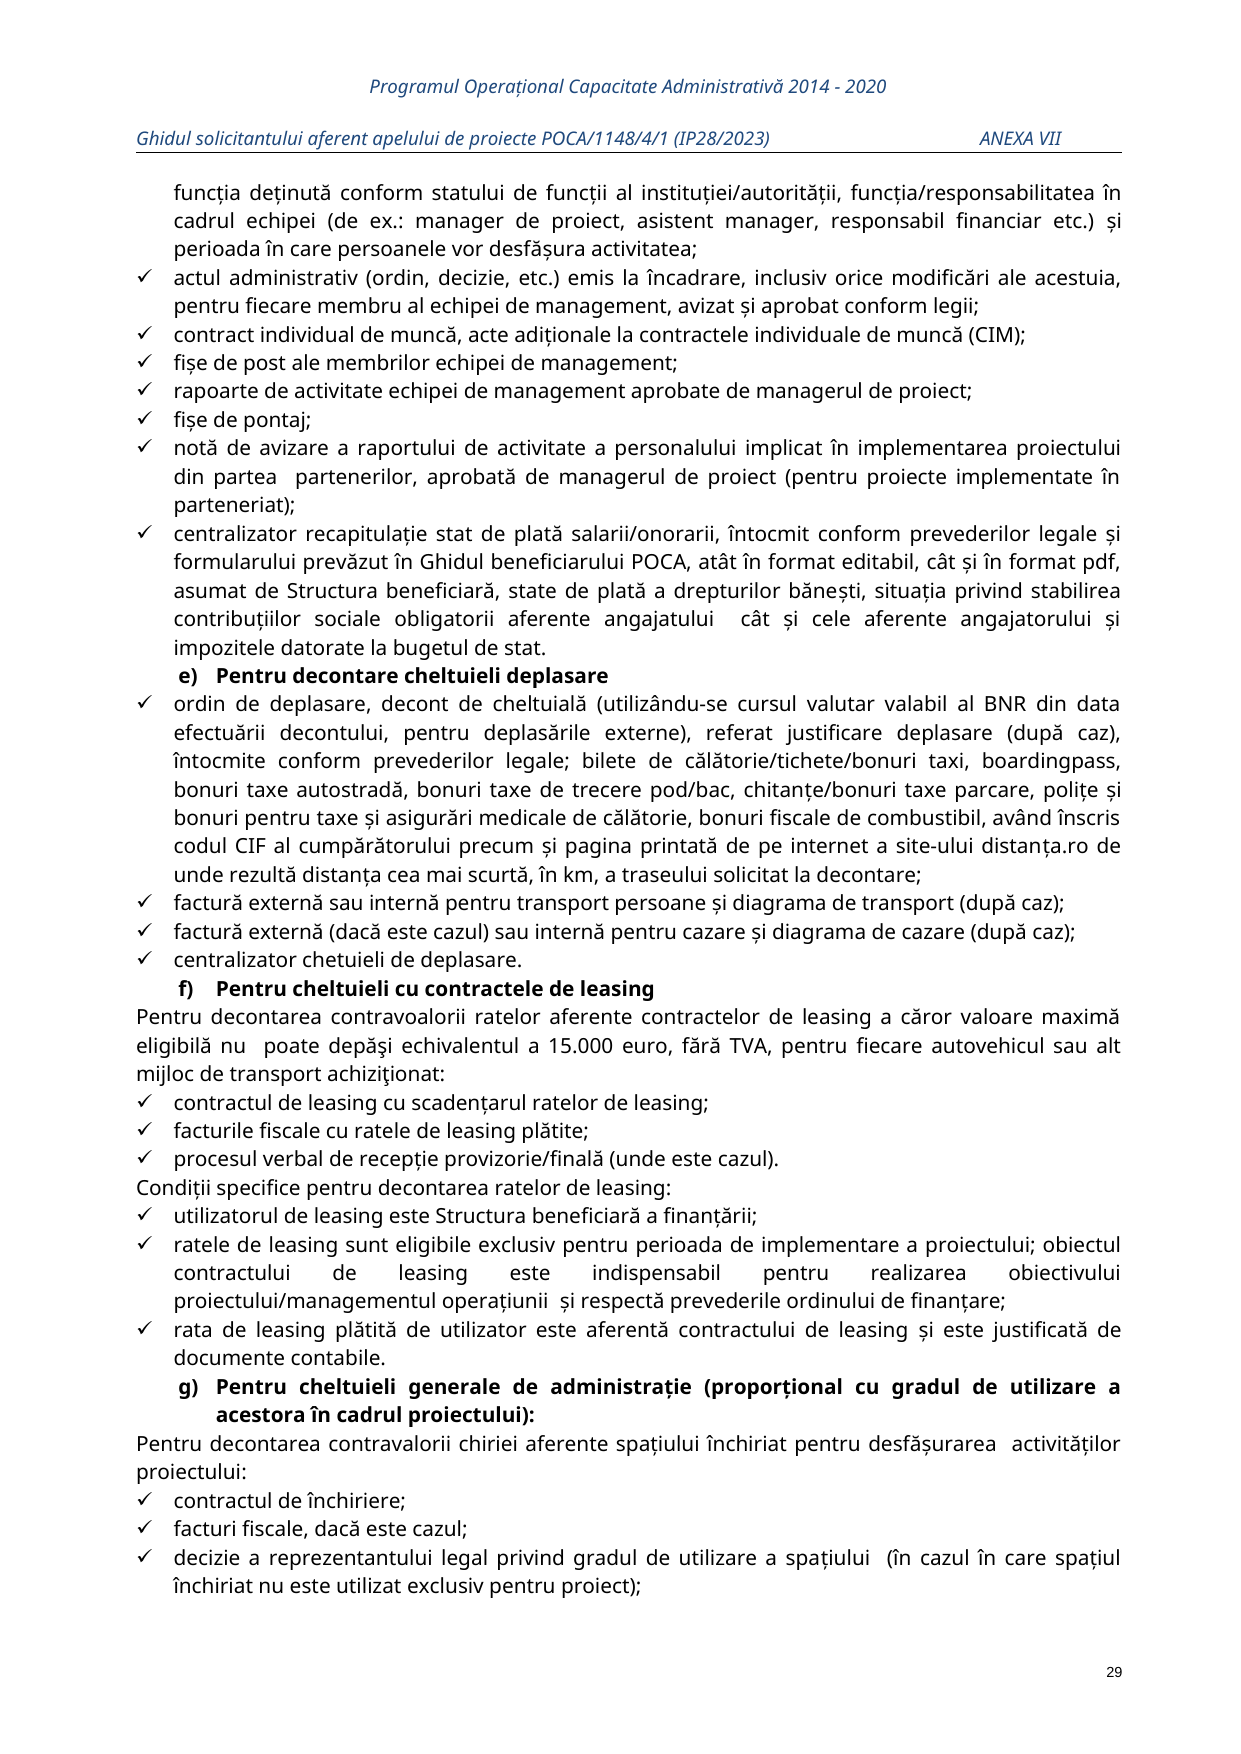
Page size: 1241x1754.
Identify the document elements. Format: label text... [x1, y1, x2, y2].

list centralizator chetuieli de deplasare. [136, 945, 1122, 974]
list Pentru decontare cheltuieli deplasare [178, 661, 1122, 689]
list utilizatorul de leasing este Structura beneficiară a finanțării; [136, 1201, 1122, 1230]
list Condiţii specifice pentru decontarea ratelor de leasing: [136, 1173, 1122, 1201]
list decizie a reprezentantului legal privind gradul de utilizare a spaţiului (în cazul în care spațiul închiriat nu este utilizat exclusiv pentru proiect); [136, 1543, 1122, 1599]
list procesul verbal de recepţie provizorie/finală (unde este cazul). [136, 1144, 1122, 1173]
list Pentru cheltuieli cu contractele de leasing [178, 974, 1122, 1002]
list facturi fiscale, dacă este cazul; [136, 1514, 1122, 1543]
list factură externă sau internă pentru transport persoane și diagrama de transport (după caz); [136, 888, 1122, 917]
list notă de avizare a raportului de activitate a personalului implicat în implementarea proiectului din partea partenerilor, aprobată de managerul de proiect (pentru proiecte implementate în parteneriat); [136, 433, 1122, 519]
list fişe de pontaj; [136, 405, 1122, 433]
list contractul de închiriere; [136, 1486, 1122, 1514]
list contractul de leasing cu scadenţarul ratelor de leasing; [136, 1088, 1122, 1116]
list contract individual de muncă, acte adiționale la contractele individuale de muncă (CIM); [136, 320, 1122, 348]
list actul administrativ (ordin, decizie, etc.) emis la încadrare, inclusiv orice modificări ale acestuia, pentru fiecare membru al echipei de management, avizat şi aprobat conform legii; [136, 263, 1122, 320]
list centralizator recapitulație stat de plată salarii/onorarii, întocmit conform prevederilor legale și formularului prevăzut în Ghidul beneficiarului POCA, atât în format editabil, cât și în format pdf, asumat de Structura beneficiară, state de plată a drepturilor băneşti, situaţia privind stabilirea contribuţiilor sociale obligatorii aferente angajatului cât și cele aferente angajatorului și impozitele datorate la bugetul de stat. [136, 519, 1122, 661]
list rata de leasing plătită de utilizator este aferentă contractului de leasing şi este justificată de documente contabile. [136, 1315, 1122, 1372]
text Pentru decontarea contravoalorii ratelor aferente contractelor de leasing a căror valoare maximă eligibilă nu poate depăşi echivalentul a 15.000 euro, fără TVA, pentru fiecare autovehicul sau alt mijloc de transport achiziţionat: [136, 1002, 1122, 1088]
list ratele de leasing sunt eligibile exclusiv pentru perioada de implementare a proiectului; obiectul contractului de leasing este indispensabil pentru realizarea obiectivului proiectului/managementul operațiunii şi respectă prevederile ordinului de finanţare; [136, 1230, 1122, 1315]
list facturile fiscale cu ratele de leasing plătite; [136, 1116, 1122, 1144]
list ordin de deplasare, decont de cheltuială (utilizându-se cursul valutar valabil al BNR din data efectuării decontului, pentru deplasările externe), referat justificare deplasare (după caz), întocmite conform prevederilor legale; bilete de călătorie/tichete/bonuri taxi, boardingpass, bonuri taxe autostradă, bonuri taxe de trecere pod/bac, chitanţe/bonuri taxe parcare, polițe și bonuri pentru taxe şi asigurări medicale de călătorie, bonuri fiscale de combustibil, având înscris codul CIF al cumpărătorului precum și pagina printată de pe internet a site-ului distanţa.ro de unde rezultă distanţa cea mai scurtă, în km, a traseului solicitat la decontare; [136, 689, 1122, 888]
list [136, 178, 1122, 263]
list Pentru cheltuieli generale de administrație (proporțional cu gradul de utilizare a acestora în cadrul proiectului): [178, 1372, 1122, 1429]
list factură externă (dacă este cazul) sau internă pentru cazare și diagrama de cazare (după caz); [136, 917, 1122, 945]
text Pentru decontarea contravalorii chiriei aferente spațiului închiriat pentru desfășurarea activităților proiectului: [136, 1429, 1122, 1486]
list fișe de post ale membrilor echipei de management; [136, 348, 1122, 377]
list rapoarte de activitate echipei de management aprobate de managerul de proiect; [136, 377, 1122, 405]
